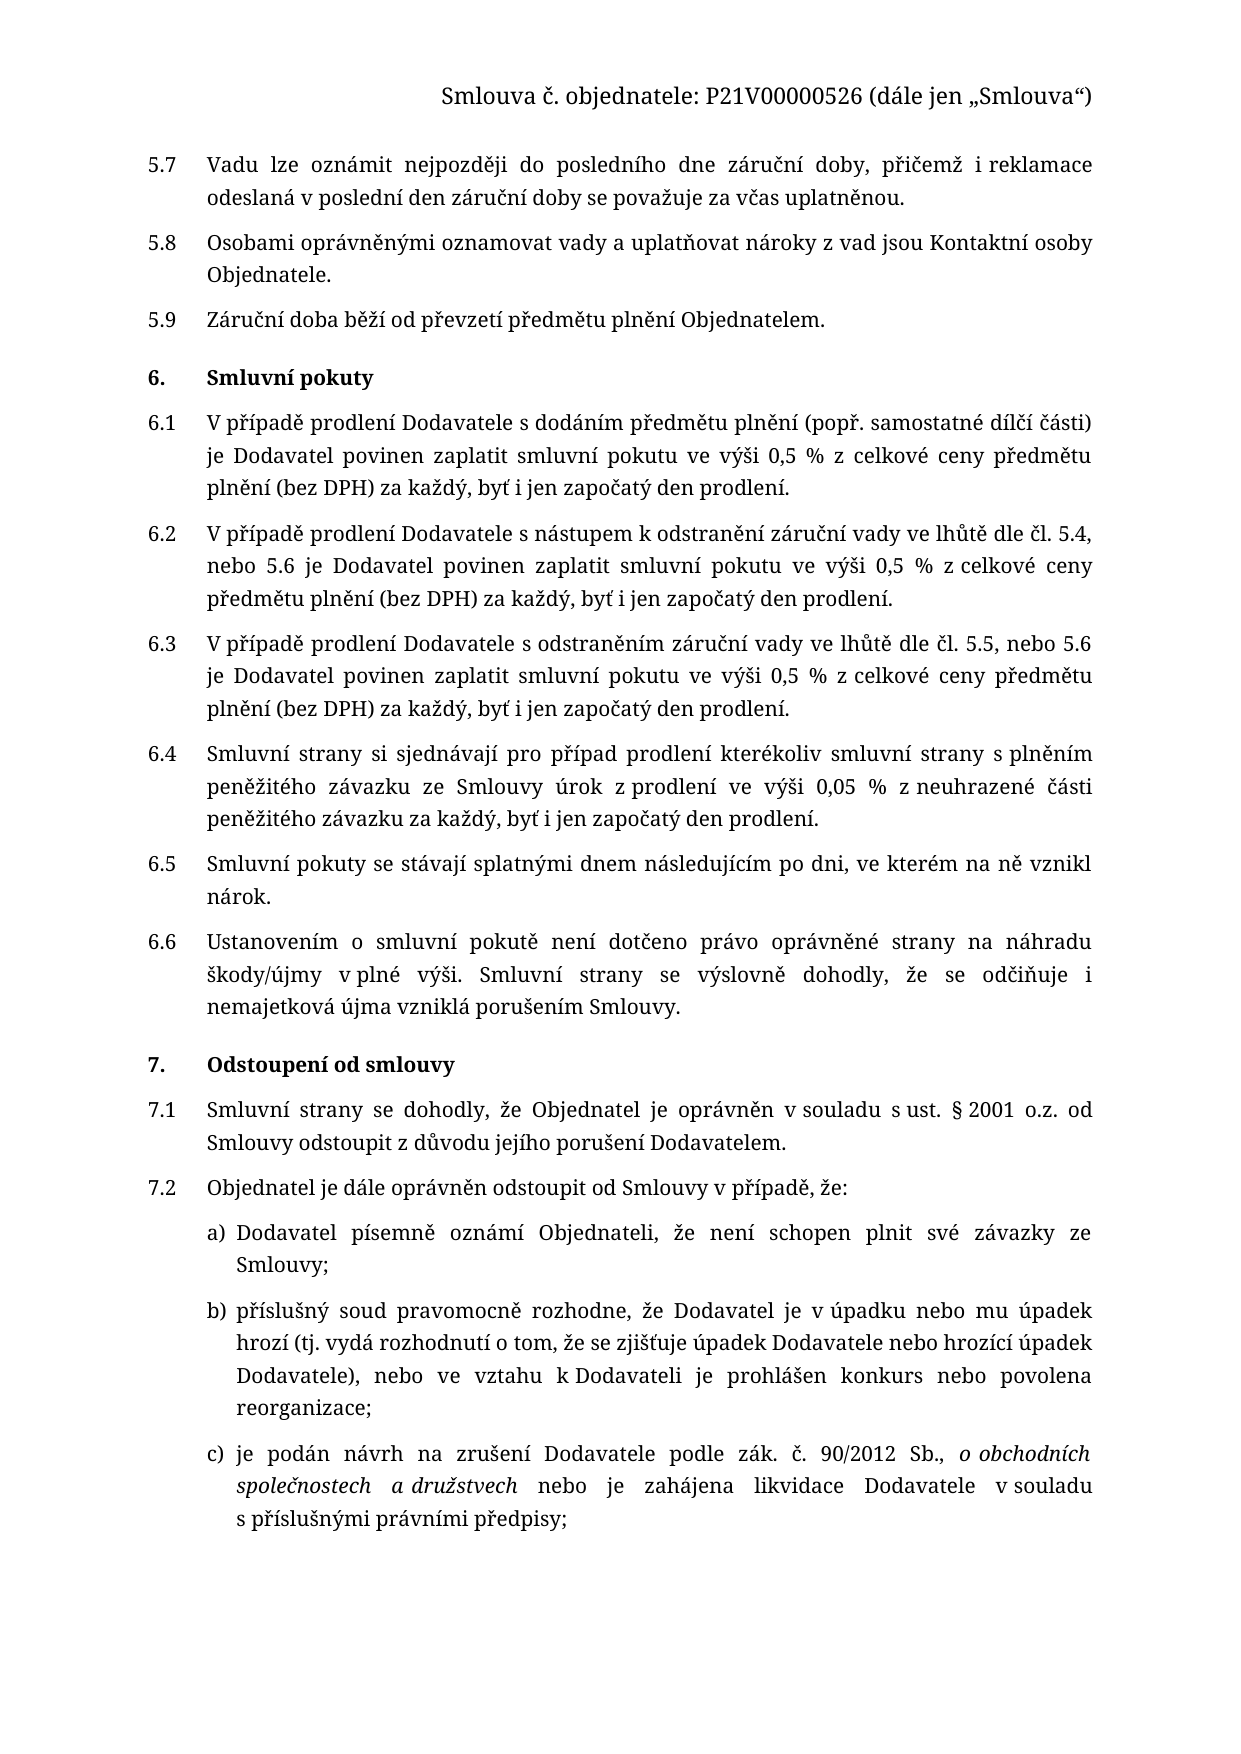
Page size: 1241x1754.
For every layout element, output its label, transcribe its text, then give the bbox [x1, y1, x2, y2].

list V případě prodlení Dodavatele s dodáním předmětu plnění (popř. samostatné dílčí části) je Dodavatel povinen zaplatit smluvní pokutu ve výši 0,5 % z celkové ceny předmětu plnění (bez DPH) za každý, byť i jen započatý den prodlení. [148, 408, 1093, 502]
list Smluvní pokuty [148, 363, 1093, 392]
list Odstoupení od smlouvy [148, 1050, 1093, 1078]
list Smluvní strany si sjednávají pro případ prodlení kterékoliv smluvní strany s plněním peněžitého závazku ze Smlouvy úrok z prodlení ve výši 0,05 % z neuhrazené části peněžitého závazku za každý, byť i jen započatý den prodlení. [148, 739, 1093, 833]
list je podán návrh na zrušení Dodavatele podle zák. č. 90/2012 Sb., o obchodních společnostech a družstvech nebo je zahájena likvidace Dodavatele v souladu s příslušnými právními předpisy; [207, 1439, 1093, 1532]
list Objednatel je dále oprávněn odstoupit od Smlouvy v případě, že: [148, 1173, 1093, 1201]
list Smluvní strany se dohodly, že Objednatel je oprávněn v souladu s ust. § 2001 o.z. od Smlouvy odstoupit z důvodu jejího porušení Dodavatelem. [148, 1095, 1093, 1156]
list Dodavatel písemně oznámí Objednateli, že není schopen plnit své závazky ze Smlouvy; [207, 1218, 1093, 1279]
list příslušný soud pravomocně rozhodne, že Dodavatel je v úpadku nebo mu úpadek hrozí (tj. vydá rozhodnutí o tom, že se zjišťuje úpadek Dodavatele nebo hrozící úpadek Dodavatele), nebo ve vztahu k Dodavateli je prohlášen konkurs nebo povolena reorganizace; [207, 1296, 1093, 1422]
list Osobami oprávněnými oznamovat vady a uplatňovat nároky z vad jsou Kontaktní osoby Objednatele. [148, 228, 1093, 289]
list V případě prodlení Dodavatele s odstraněním záruční vady ve lhůtě dle čl. 5.5, nebo 5.6 je Dodavatel povinen zaplatit smluvní pokutu ve výši 0,5 % z celkové ceny předmětu plnění (bez DPH) za každý, byť i jen započatý den prodlení. [148, 629, 1093, 723]
list Záruční doba běží od převzetí předmětu plnění Objednatelem. [148, 306, 1093, 334]
list Vadu lze oznámit nejpozději do posledního dne záruční doby, přičemž i reklamace odeslaná v poslední den záruční doby se považuje za včas uplatněnou. [148, 150, 1093, 211]
list V případě prodlení Dodavatele s nástupem k odstranění záruční vady ve lhůtě dle čl. 5.4, nebo 5.6 je Dodavatel povinen zaplatit smluvní pokutu ve výši 0,5 % z celkové ceny předmětu plnění (bez DPH) za každý, byť i jen započatý den prodlení. [148, 519, 1093, 612]
list Ustanovením o smluvní pokutě není dotčeno právo oprávněné strany na náhradu škody/újmy v plné výši. Smluvní strany se výslovně dohodly, že se odčiňuje i nemajetková újma vzniklá porušením Smlouvy. [148, 927, 1093, 1021]
list Smluvní pokuty se stávají splatnými dnem následujícím po dni, ve kterém na ně vznikl nárok. [148, 849, 1093, 911]
